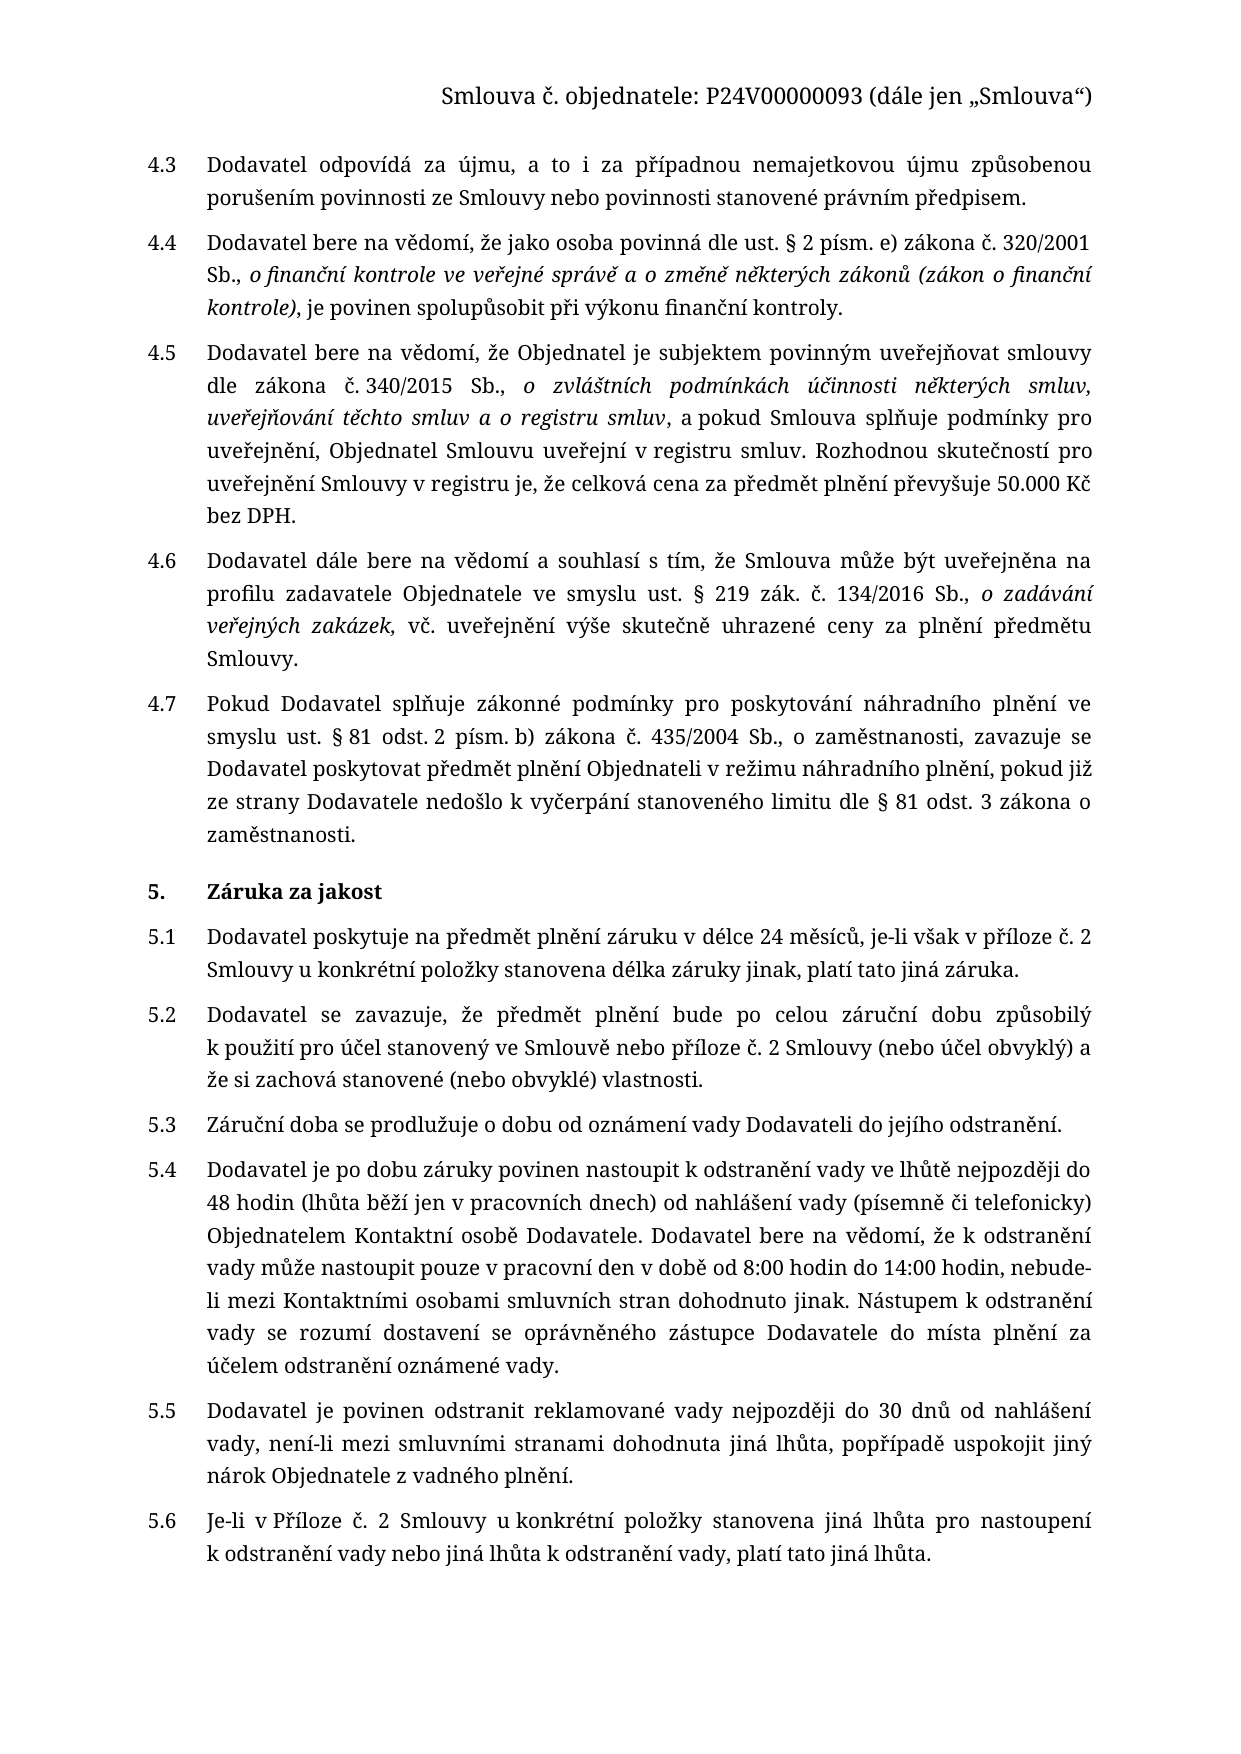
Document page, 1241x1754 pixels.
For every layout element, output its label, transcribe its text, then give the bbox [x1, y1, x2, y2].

list Dodavatel odpovídá za újmu, a to i za případnou nemajetkovou újmu způsobenou porušením povinnosti ze Smlouvy nebo povinnosti stanovené právním předpisem. [148, 150, 1093, 211]
list Pokud Dodavatel splňuje zákonné podmínky pro poskytování náhradního plnění ve smyslu ust. § 81 odst. 2 písm. b) zákona č. 435/2004 Sb., o zaměstnanosti, zavazuje se Dodavatel poskytovat předmět plnění Objednateli v režimu náhradního plnění, pokud již ze strany Dodavatele nedošlo k vyčerpání stanoveného limitu dle § 81 odst. 3 zákona o zaměstnanosti. [148, 689, 1093, 848]
list Dodavatel se zavazuje, že předmět plnění bude po celou záruční dobu způsobilý k použití pro účel stanovený ve Smlouvě nebo příloze č. 2 Smlouvy (nebo účel obvyklý) a že si zachová stanovené (nebo obvyklé) vlastnosti. [148, 1000, 1093, 1094]
list Dodavatel je po dobu záruky povinen nastoupit k odstranění vady ve lhůtě nejpozději do 48 hodin (lhůta běží jen v pracovních dnech) od nahlášení vady (písemně či telefonicky) Objednatelem Kontaktní osobě Dodavatele. Dodavatel bere na vědomí, že k odstranění vady může nastoupit pouze v pracovní den v době od 8:00 hodin do 14:00 hodin, nebude-li mezi Kontaktními osobami smluvních stran dohodnuto jinak. Nástupem k odstranění vady se rozumí dostavení se oprávněného zástupce Dodavatele do místa plnění za účelem odstranění oznámené vady. [148, 1156, 1093, 1379]
list Záruka za jakost [148, 877, 1093, 906]
list Dodavatel je povinen odstranit reklamované vady nejpozději do 30 dnů od nahlášení vady, není-li mezi smluvními stranami dohodnuta jiná lhůta, popřípadě uspokojit jiný nárok Objednatele z vadného plnění. [148, 1396, 1093, 1490]
list Dodavatel poskytuje na předmět plnění záruku v délce 24 měsíců, je-li však v příloze č. 2 Smlouvy u konkrétní položky stanovena délka záruky jinak, platí tato jiná záruka. [148, 922, 1093, 983]
list Dodavatel bere na vědomí, že Objednatel je subjektem povinným uveřejňovat smlouvy dle zákona č. 340/2015 Sb., o zvláštních podmínkách účinnosti některých smluv, uveřejňování těchto smluv a o registru smluv, a pokud Smlouva splňuje podmínky pro uveřejnění, Objednatel Smlouvu uveřejní v registru smluv. Rozhodnou skutečností pro uveřejnění Smlouvy v registru je, že celková cena za předmět plnění převyšuje 50.000 Kč bez DPH. [148, 338, 1093, 530]
list Záruční doba se prodlužuje o dobu od oznámení vady Dodavateli do jejího odstranění. [148, 1110, 1093, 1139]
list Je-li v Příloze č. 2 Smlouvy u konkrétní položky stanovena jiná lhůta pro nastoupení k odstranění vady nebo jiná lhůta k odstranění vady, platí tato jiná lhůta. [148, 1507, 1093, 1568]
list Dodavatel dále bere na vědomí a souhlasí s tím, že Smlouva může být uveřejněna na profilu zadavatele Objednatele ve smyslu ust. § 219 zák. č. 134/2016 Sb., o zadávání veřejných zakázek, vč. uveřejnění výše skutečně uhrazené ceny za plnění předmětu Smlouvy. [148, 546, 1093, 673]
list Dodavatel bere na vědomí, že jako osoba povinná dle ust. § 2 písm. e) zákona č. 320/2001 Sb., o finanční kontrole ve veřejné správě a o změně některých zákonů (zákon o finanční kontrole), je povinen spolupůsobit při výkonu finanční kontroly. [148, 228, 1093, 322]
